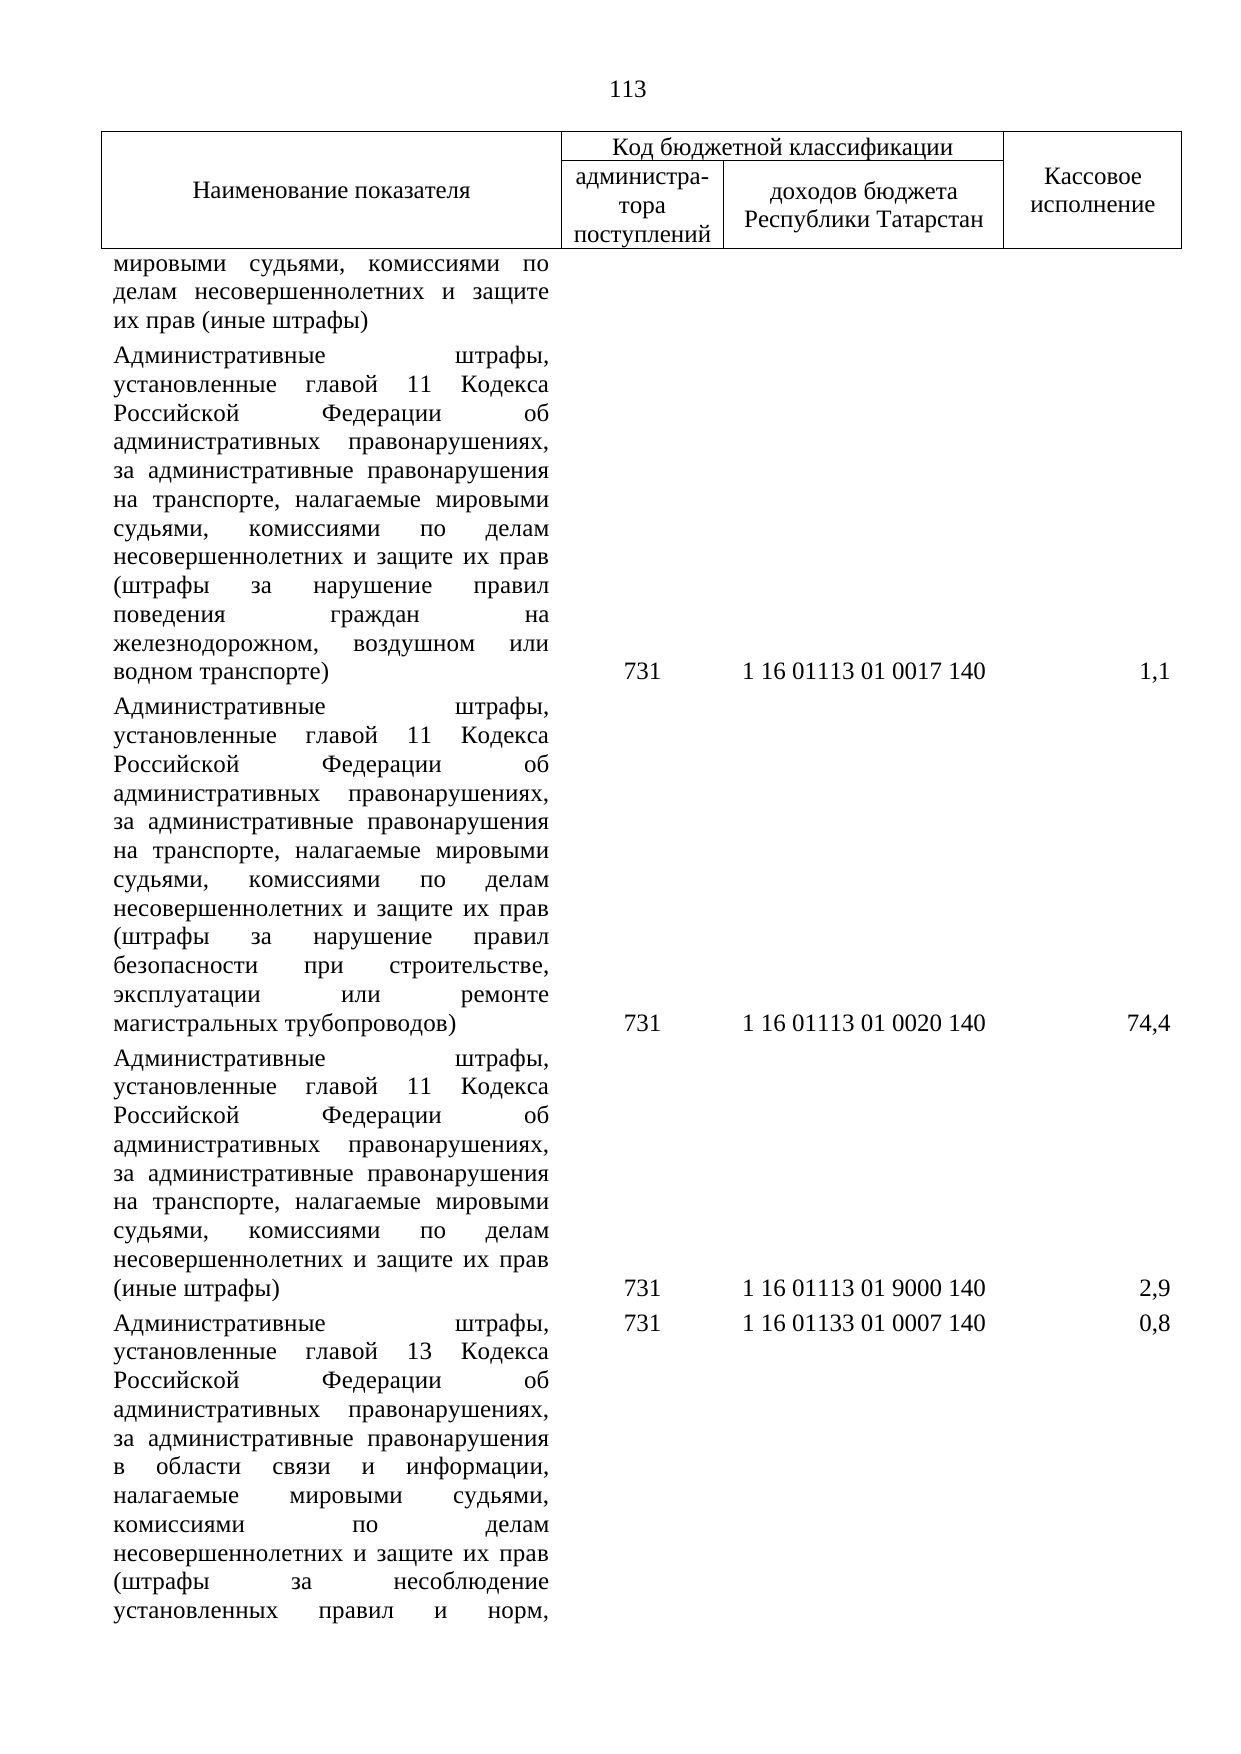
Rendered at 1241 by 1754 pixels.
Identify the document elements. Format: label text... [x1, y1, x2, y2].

table_header Кассовое исполнение [1004, 132, 1181, 248]
table_cell доходов бюджета Республики Татарстан [724, 161, 1003, 248]
table_cell администра-тора поступлений [562, 161, 723, 248]
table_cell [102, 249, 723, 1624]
table_header Наименование показателя [102, 132, 561, 248]
table_header Код бюджетной классификации [562, 132, 1003, 160]
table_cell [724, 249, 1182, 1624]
